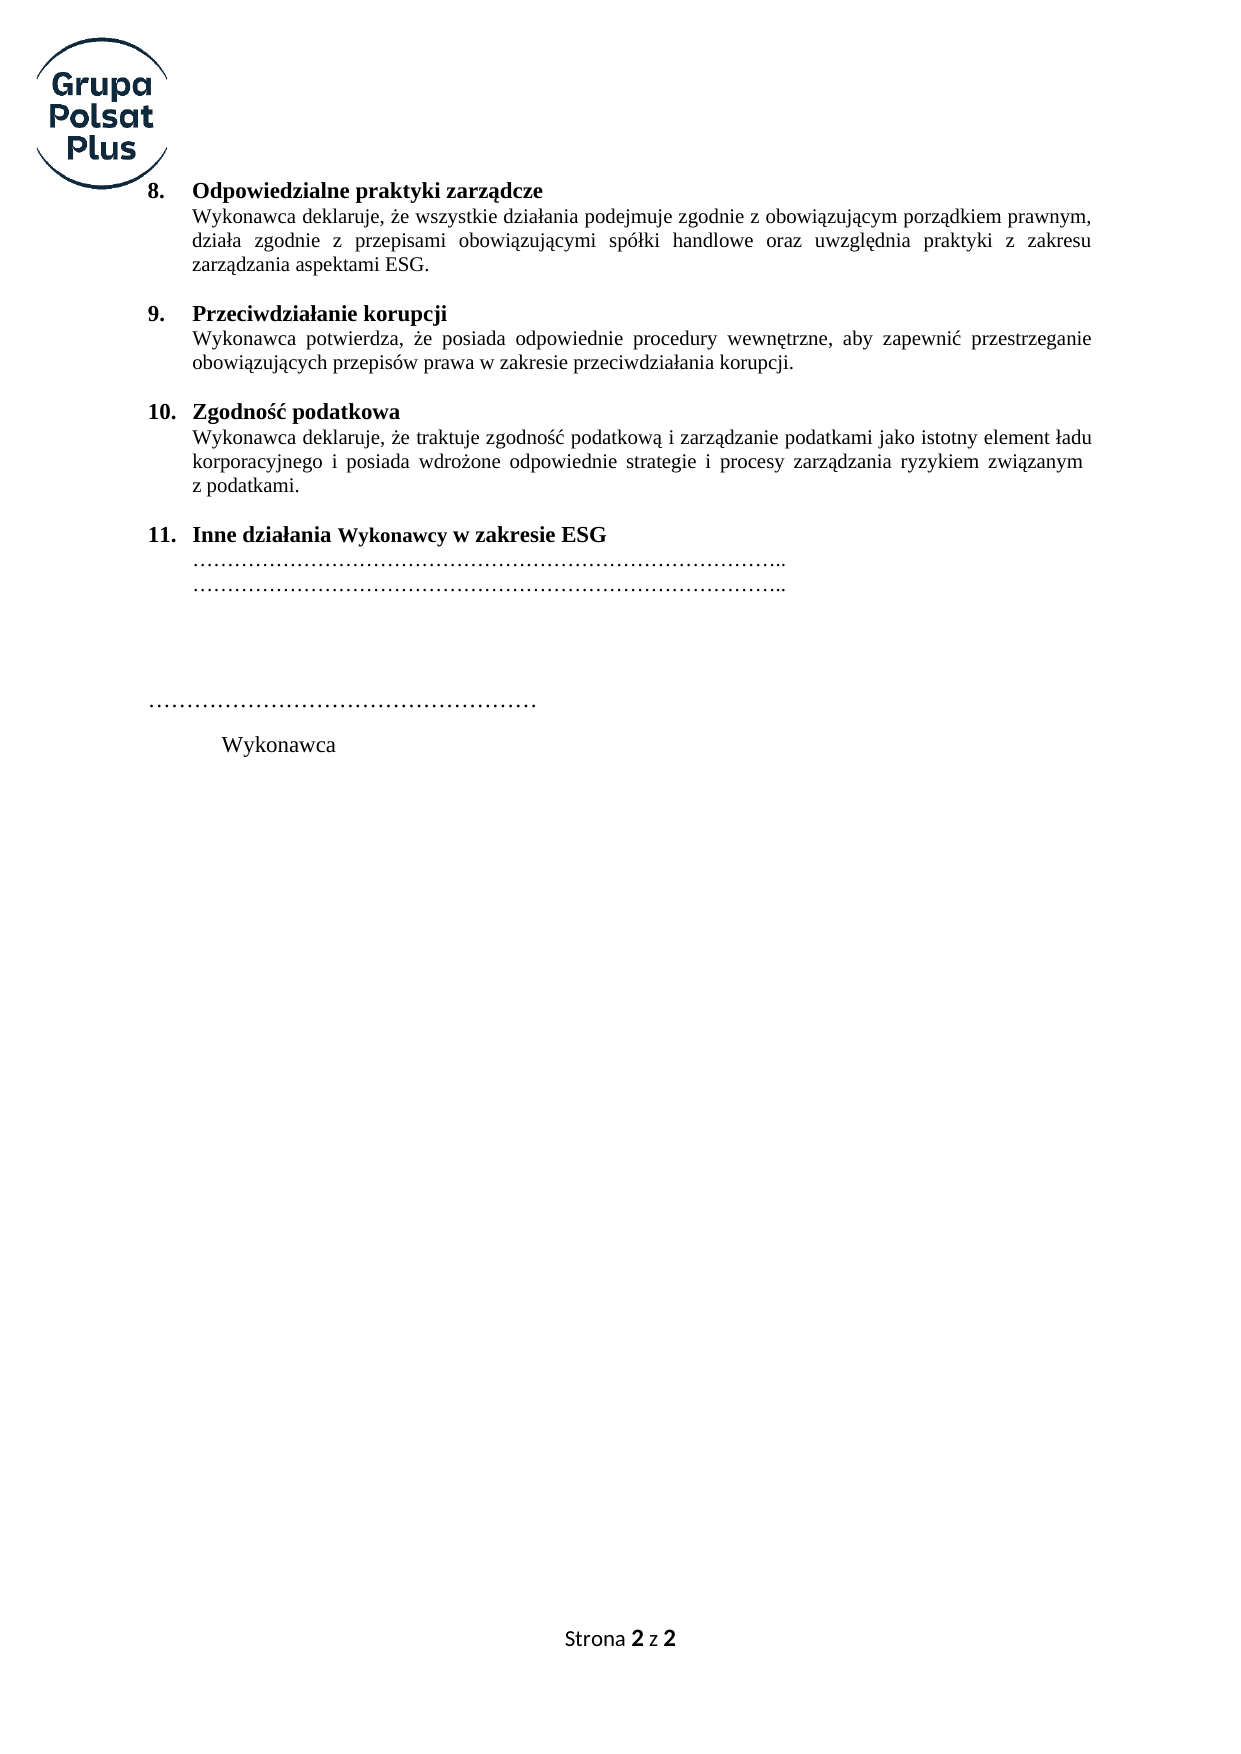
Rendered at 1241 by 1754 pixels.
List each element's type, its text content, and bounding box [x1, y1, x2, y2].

list Odpowiedzialne praktyki zarządcze [147, 177, 1093, 204]
text …………………………………………… [148, 686, 1093, 712]
text Wykonawca deklaruje, że wszystkie działania podejmuje zgodnie z obowiązującym porządkiem prawnym, działa zgodnie z przepisami obowiązującymi spółki handlowe oraz uwzględnia praktyki z zakresu zarządzania aspektami ESG. [192, 204, 1093, 276]
picture [0, 0, 205, 227]
text Wykonawca deklaruje, że traktuje zgodność podatkową i zarządzanie podatkami jako istotny element ładu korporacyjnego i posiada wdrożone odpowiednie strategie i procesy zarządzania ryzykiem związanym z podatkami. [192, 425, 1093, 497]
list Zgodność podatkowa [148, 398, 1093, 425]
list Inne działania Wykonawcy w zakresie ESG [148, 521, 1093, 547]
list Przeciwdziałanie korupcji [148, 300, 1093, 326]
text Wykonawca potwierdza, że posiada odpowiednie procedury wewnętrzne, aby zapewnić przestrzeganie obowiązujących przepisów prawa w zakresie przeciwdziałania korupcji. [192, 326, 1093, 374]
text Wykonawca [148, 731, 1093, 757]
text ………………………………………………………………………….. [177, 547, 1093, 571]
text ………………………………………………………………………….. [177, 571, 1093, 596]
